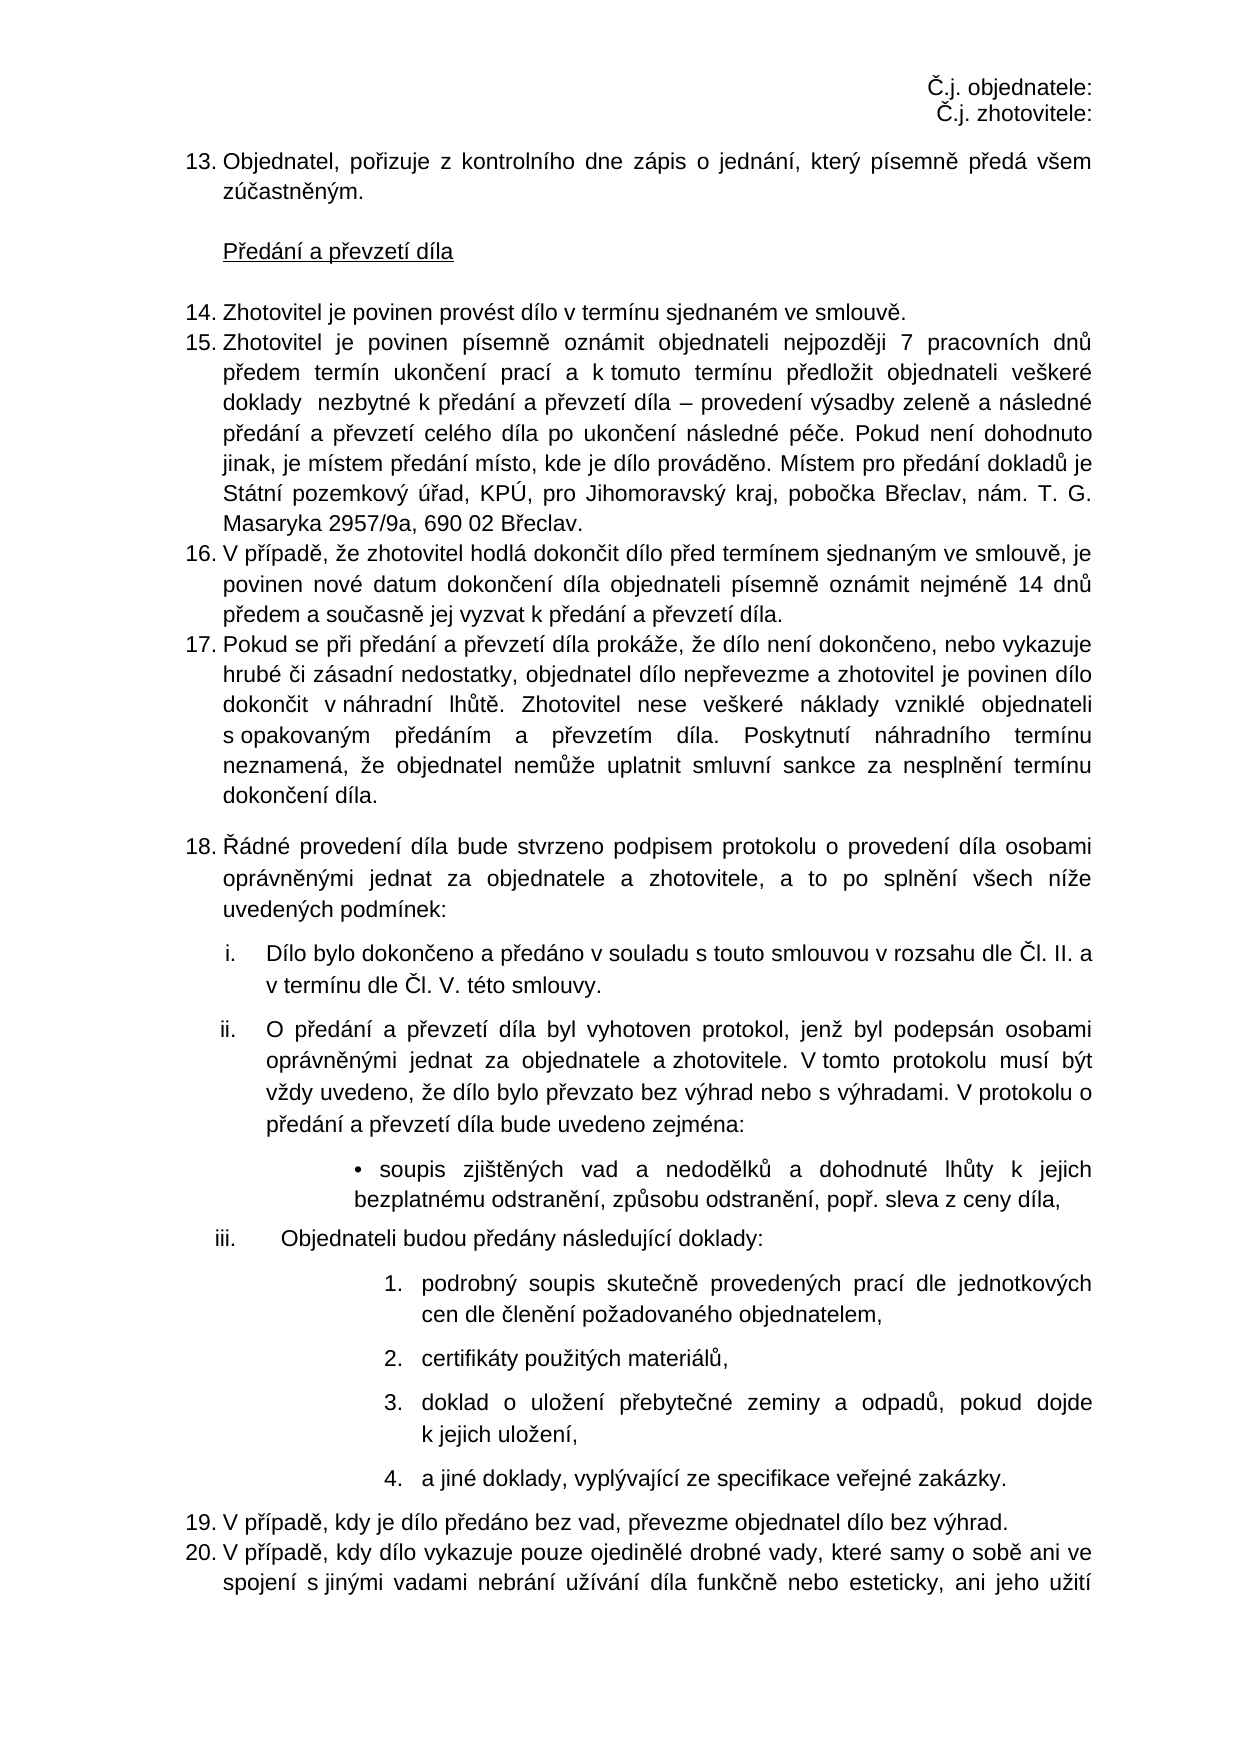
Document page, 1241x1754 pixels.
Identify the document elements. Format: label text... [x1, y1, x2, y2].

text • soupis zjištěných vad a nedodělků a dohodnuté lhůty k jejich bezplatnému odstranění, způsobu odstranění, popř. sleva z ceny díla, [354, 1154, 1093, 1213]
list Pokud se při předání a převzetí díla prokáže, že dílo není dokončeno, nebo vykazuje hrubé či zásadní nedostatky, objednatel dílo nepřevezme a zhotovitel je povinen dílo dokončit v náhradní lhůtě. Zhotovitel nese veškeré náklady vzniklé objednateli s opakovaným předáním a převzetím díla. Poskytnutí náhradního termínu neznamená, že objednatel nemůže uplatnit smluvní sankce za nesplnění termínu dokončení díla. [185, 631, 1093, 808]
list V případě, že zhotovitel hodlá dokončit dílo před termínem sjednaným ve smlouvě, je povinen nové datum dokončení díla objednateli písemně oznámit nejméně 14 dnů předem a současně jej vyzvat k předání a převzetí díla. [185, 540, 1093, 627]
list a jiné doklady, vyplývající ze specifikace veřejné zakázky. [384, 1465, 1093, 1491]
list Řádné provedení díla bude stvrzeno podpisem protokolu o provedení díla osobami oprávněnými jednat za objednatele a zhotovitele, a to po splnění všech níže uvedených podmínek: [185, 833, 1093, 922]
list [185, 1539, 1093, 1596]
list doklad o uložení přebytečné zeminy a odpadů, pokud dojde k jejich uložení, [384, 1389, 1093, 1447]
list O předání a převzetí díla byl vyhotoven protokol, jenž byl podepsán osobami oprávněnými jednat za objednatele a zhotovitele. V tomto protokolu musí být vždy uvedeno, že dílo bylo převzato bez výhrad nebo s výhradami. V protokolu o předání a převzetí díla bude uvedeno zejména: [236, 1016, 1093, 1137]
list podrobný soupis skutečně provedených prací dle jednotkových cen dle členění požadovaného objednatelem, [384, 1269, 1093, 1327]
list certifikáty použitých materiálů, [384, 1345, 1093, 1371]
list Objednatel, pořizuje z kontrolního dne zápis o jednání, který písemně předá všem zúčastněným. [185, 148, 1093, 204]
list Předání a převzetí díla [223, 238, 1093, 264]
list V případě, kdy je dílo předáno bez vad, převezme objednatel dílo bez výhrad. [185, 1509, 1093, 1535]
list Dílo bylo dokončeno a předáno v souladu s touto smlouvou v rozsahu dle Čl. II. a v termínu dle Čl. V. této smlouvy. [236, 940, 1093, 998]
list Zhotovitel je povinen písemně oznámit objednateli nejpozději 7 pracovních dnů předem termín ukončení prací a k tomuto termínu předložit objednateli veškeré doklady nezbytné k předání a převzetí díla – provedení výsadby zeleně a následné předání a převzetí celého díla po ukončení následné péče. Pokud není dohodnuto jinak, je místem předání místo, kde je dílo prováděno. Místem pro předání dokladů je Státní pozemkový úřad, KPÚ, pro Jihomoravský kraj, pobočka Břeclav, nám. T. G. Masaryka 2957/9a, 690 02 Břeclav. [185, 329, 1093, 536]
list Objednateli budou předány následující doklady: [236, 1225, 1093, 1252]
list Zhotovitel je povinen provést dílo v termínu sjednaném ve smlouvě. [185, 299, 1093, 325]
